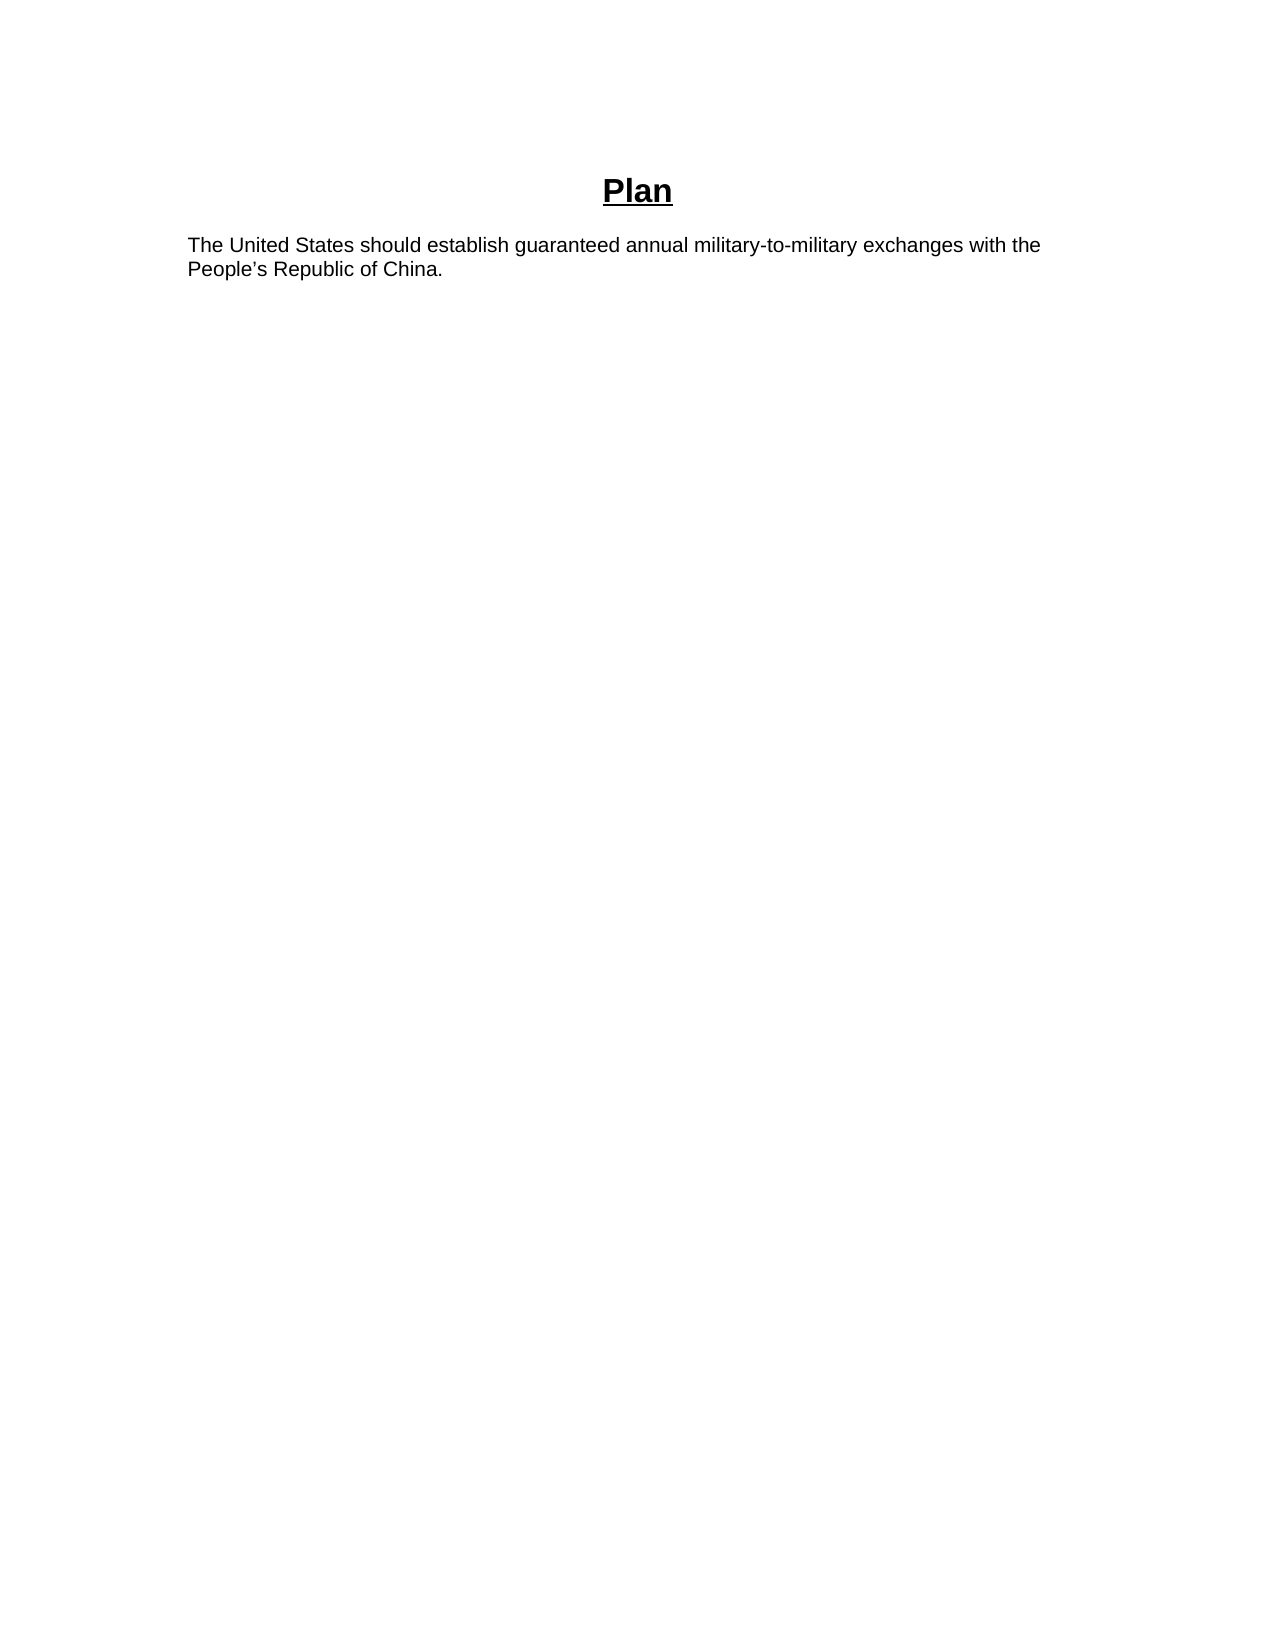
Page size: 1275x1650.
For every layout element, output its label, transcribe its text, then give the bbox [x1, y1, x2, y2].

text The United States should establish guaranteed annual military-to-military exchanges with the People’s Republic of China. [187, 233, 1087, 281]
subtitle Plan [187, 171, 1087, 209]
